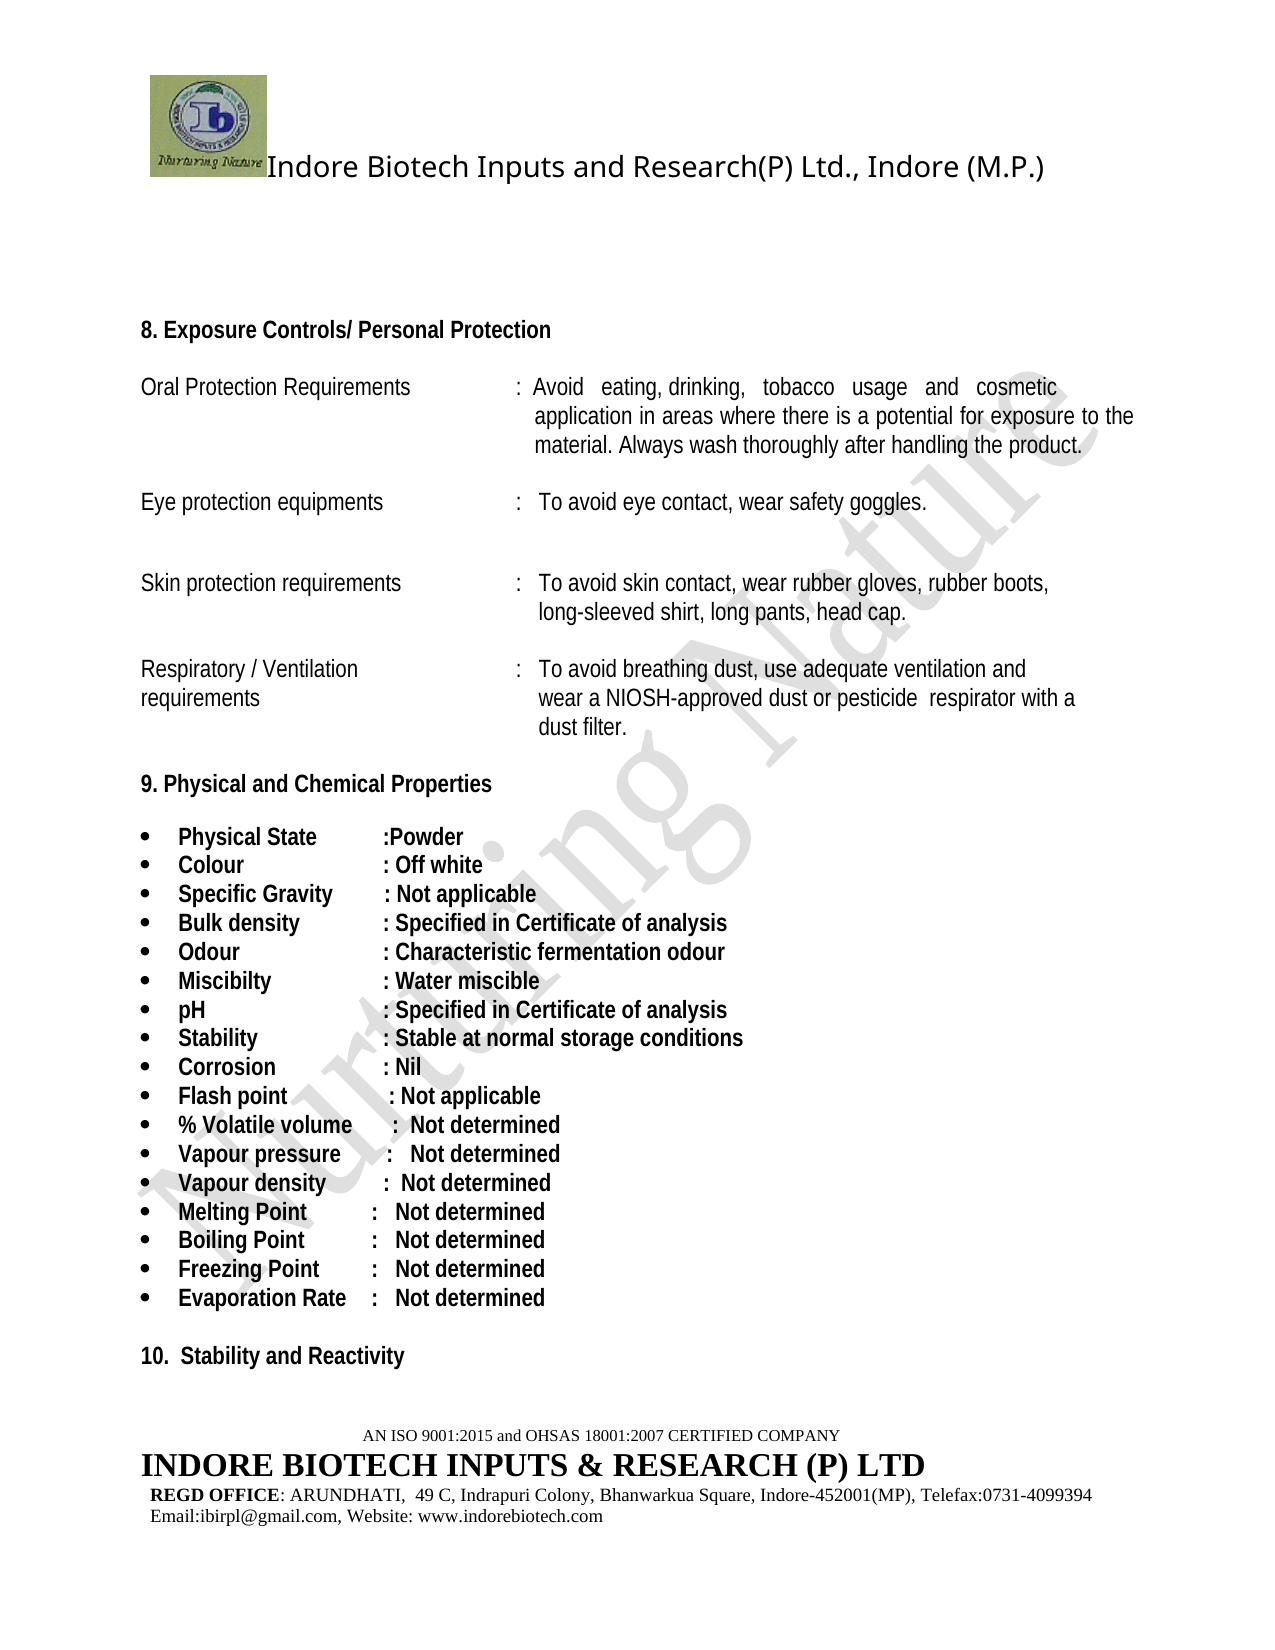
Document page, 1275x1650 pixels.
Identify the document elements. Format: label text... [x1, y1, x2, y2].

picture [150, 75, 267, 177]
